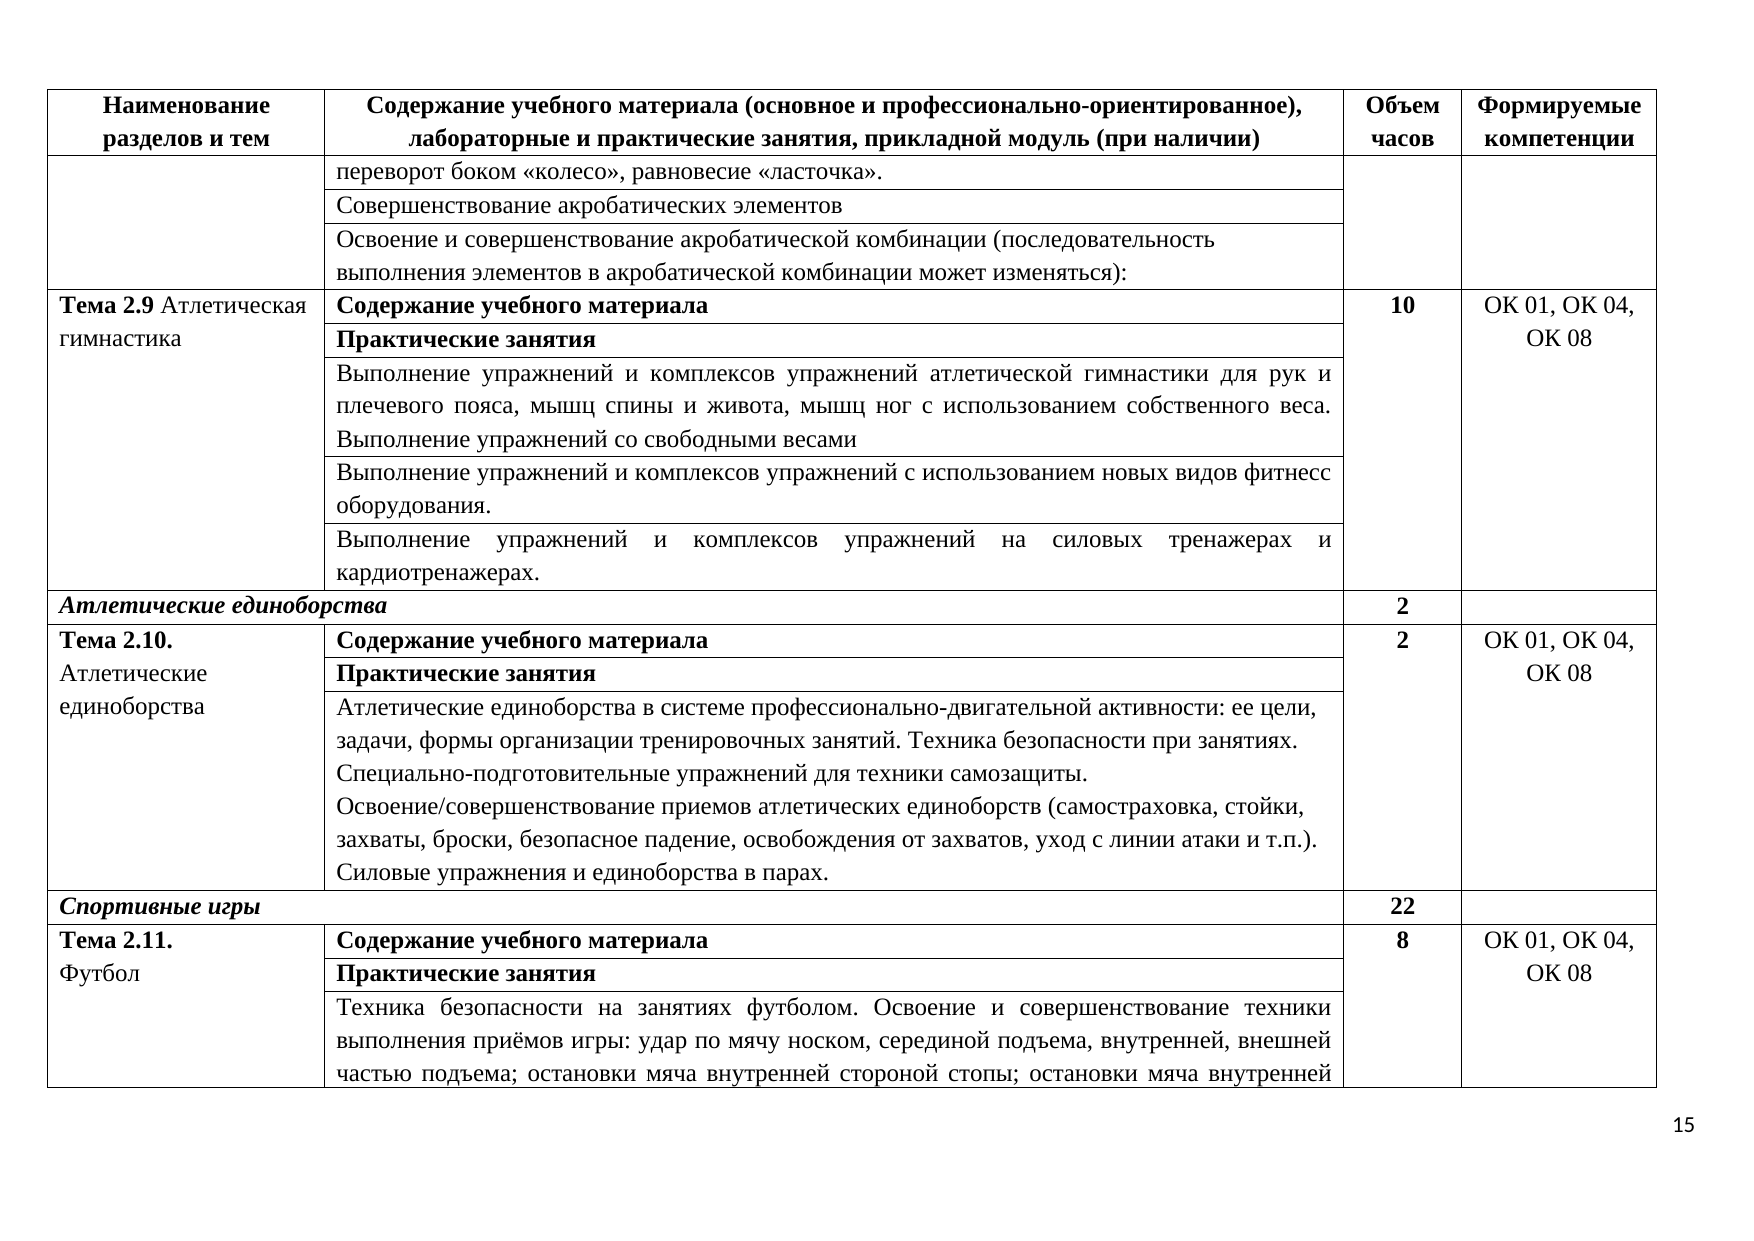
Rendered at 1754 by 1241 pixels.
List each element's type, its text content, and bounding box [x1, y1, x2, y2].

table_cell Освоение и совершенствование акробатической комбинации (последовательность выполнения элементов в акробатической комбинации может изменяться): [325, 224, 1343, 289]
table_header Содержание учебного материала (основное и профессионально-ориентированное), лабораторные и практические занятия, прикладной модуль (при наличии) [325, 90, 1343, 155]
table_cell Спортивные игры [48, 891, 1343, 924]
table_cell Выполнение упражнений и комплексов упражнений с использованием новых видов фитнесс оборудования. [325, 457, 1343, 523]
table_cell [1462, 591, 1656, 624]
table_cell 2 [1344, 625, 1461, 890]
table_cell 2 [1344, 591, 1461, 624]
table_cell Атлетические единоборства в системе профессионально-двигательной активности: ее цели, задачи, формы организации тренировочных занятий. Техника безопасности при занятиях. Специально-подготовительные упражнений для техники самозащиты. Освоение/совершенствование приемов атлетических единоборств (самостраховка, стойки, захваты, броски, безопасное падение, освобождения от захватов, уход с линии атаки и т.п.). Силовые упражнения и единоборства в парах. [325, 692, 1343, 890]
table_cell 8 [1344, 925, 1461, 1087]
table_cell Практические занятия [325, 959, 1343, 991]
table_header Наименование разделов и тем [48, 90, 324, 155]
table_cell Содержание учебного материала [325, 925, 1343, 957]
table_cell Практические занятия [325, 324, 1343, 357]
table_cell ОК 01, ОК 04, ОК 08 [1462, 290, 1656, 589]
table_header Формируемые компетенции [1462, 90, 1656, 155]
table_cell Тема 2.11. Футбол [48, 925, 324, 1087]
table_header Объем часов [1344, 90, 1461, 155]
table_cell Практические занятия [325, 658, 1343, 691]
table_cell Выполнение упражнений и комплексов упражнений на силовых тренажерах и кардиотренажерах. [325, 524, 1343, 589]
table_cell ОК 01, ОК 04, ОК 08 [1462, 625, 1656, 890]
table_cell 22 [1344, 891, 1461, 924]
table_cell Выполнение упражнений и комплексов упражнений атлетической гимнастики для рук и плечевого пояса, мышц спины и живота, мышц ног с использованием собственного веса. Выполнение упражнений со свободными весами [325, 358, 1343, 456]
table_cell [1462, 891, 1656, 924]
table_cell ОК 01, ОК 04, ОК 08 [1462, 925, 1656, 1087]
table_cell 10 [1344, 290, 1461, 589]
table_cell Атлетические единоборства [48, 591, 1343, 624]
table_cell Содержание учебного материала [325, 290, 1343, 323]
table_cell Содержание учебного материала [325, 625, 1343, 657]
table_cell Тема 2.9 Атлетическая гимнастика [48, 290, 324, 589]
table_cell Совершенствование акробатических элементов [325, 190, 1343, 223]
table_cell Тема 2.10. Атлетические единоборства [48, 625, 324, 890]
